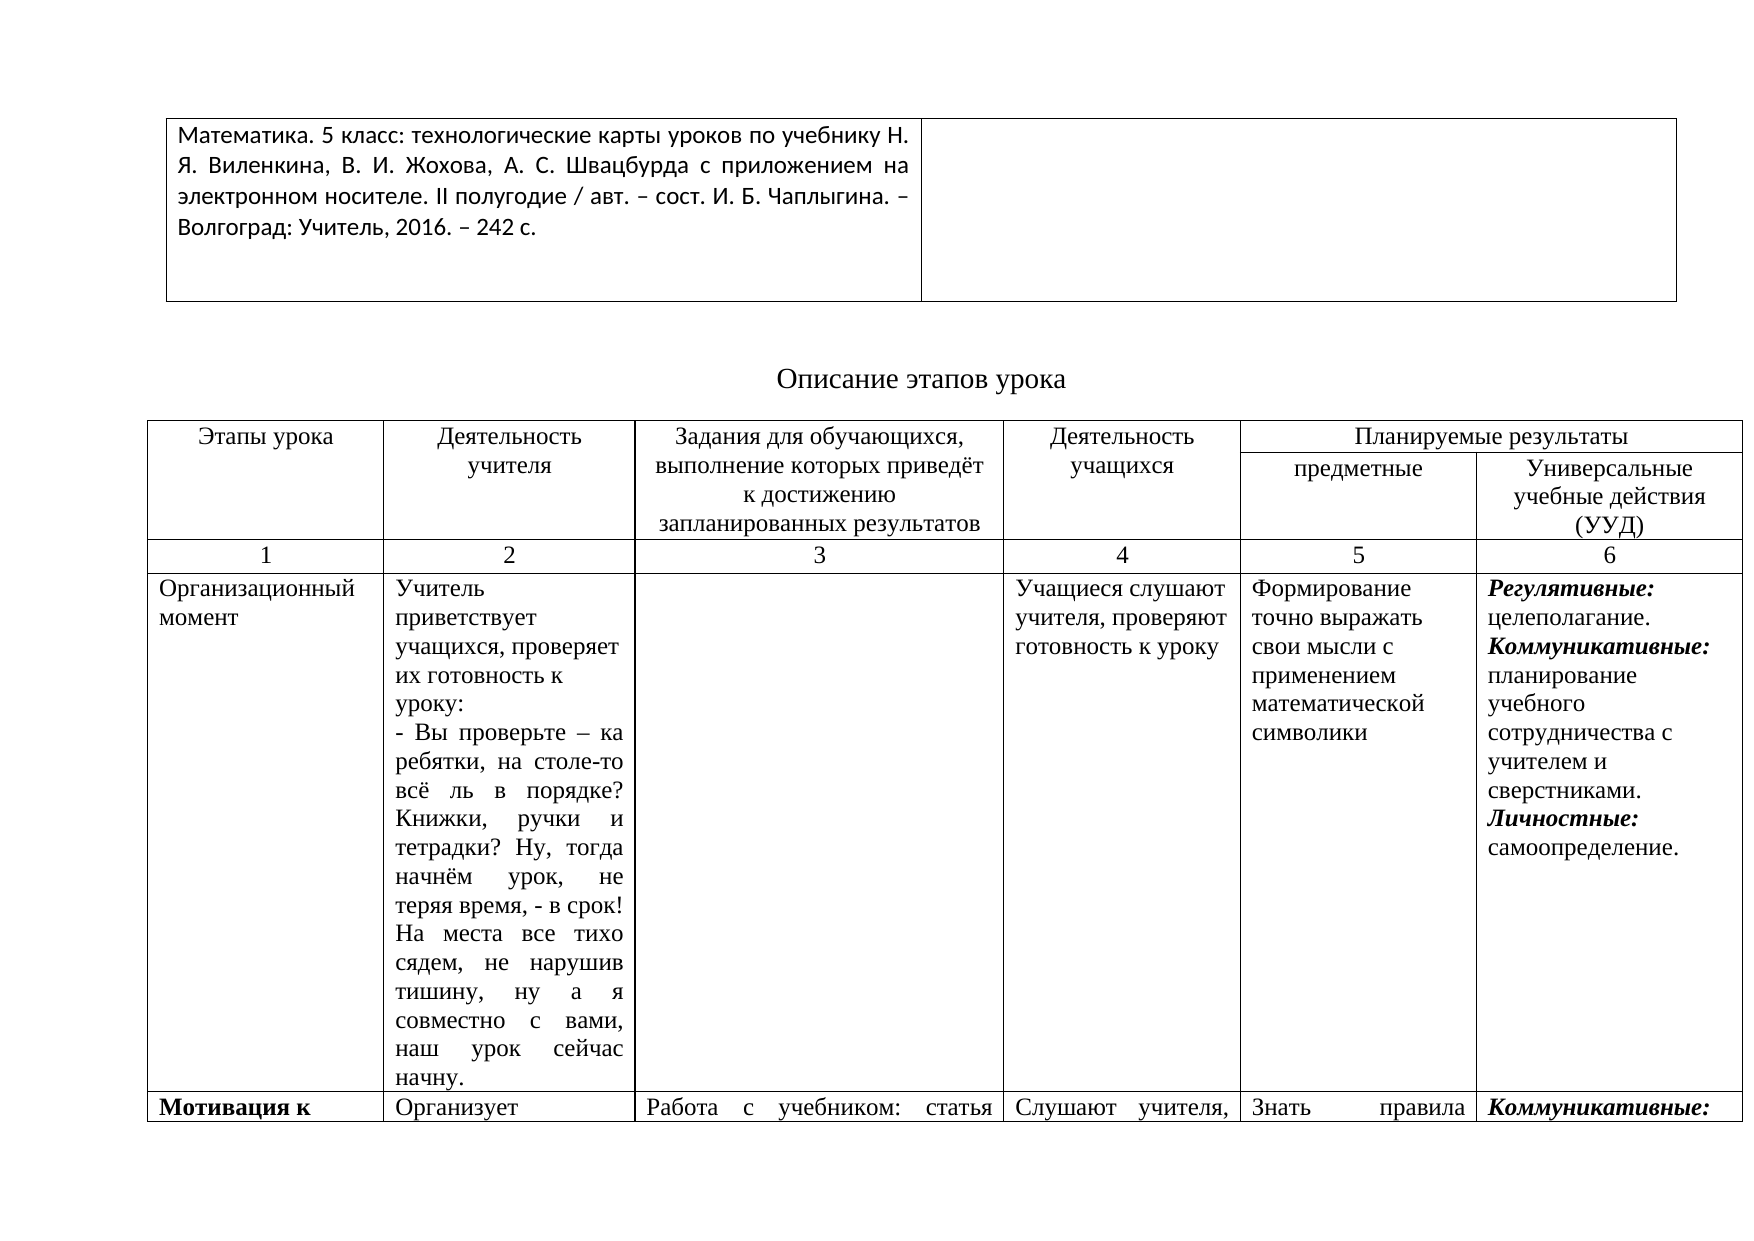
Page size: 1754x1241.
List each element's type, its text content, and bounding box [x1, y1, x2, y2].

table_cell Формирование точно выражать свои мысли с применением математической символики [1241, 574, 1476, 1091]
table_cell Универсальные учебные действия (УУД) [1477, 453, 1742, 539]
table_cell Регулятивные: целеполагание. Коммуникативные: планирование учебного сотрудничества с учителем и сверстниками. Личностные: самоопределение. [1477, 574, 1742, 1091]
table_cell 5 [1241, 540, 1476, 572]
table_cell 3 [636, 540, 1003, 572]
table_header Задания для обучающихся, выполнение которых приведёт к достижению запланированных результатов [636, 421, 1003, 539]
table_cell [148, 1092, 383, 1121]
table_cell [636, 574, 1003, 1091]
table_cell Учитель приветствует учащихся, проверяет их готовность к уроку: - Вы проверьте – ка ребятки, на столе-то всё ль в порядке? Книжки, ручки и тетрадки? Ну, тогда начнём урок, не теряя время, - в срок! На места все тихо сядем, не нарушив тишину, ну а я совместно с вами, наш урок сейчас начну. [384, 574, 634, 1091]
table_cell предметные [1241, 453, 1476, 539]
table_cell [167, 119, 921, 301]
table_header Деятельность учителя [384, 421, 634, 539]
table_cell 2 [384, 540, 634, 572]
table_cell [1004, 1092, 1240, 1121]
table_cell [384, 1092, 634, 1121]
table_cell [922, 119, 1676, 301]
table_cell 4 [1004, 540, 1240, 572]
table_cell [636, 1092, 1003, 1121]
table_cell 1 [148, 540, 383, 572]
table_header Этапы урока [148, 421, 383, 539]
text Описание этапов урока [177, 361, 1665, 394]
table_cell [1477, 1092, 1742, 1121]
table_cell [1241, 1092, 1476, 1121]
table_header Деятельность учащихся [1004, 421, 1240, 539]
table_cell 6 [1477, 540, 1742, 572]
table_cell Организационный момент [148, 574, 383, 1091]
table_cell Учащиеся слушают учителя, проверяют готовность к уроку [1004, 574, 1240, 1091]
table_header Планируемые результаты [1241, 421, 1742, 452]
